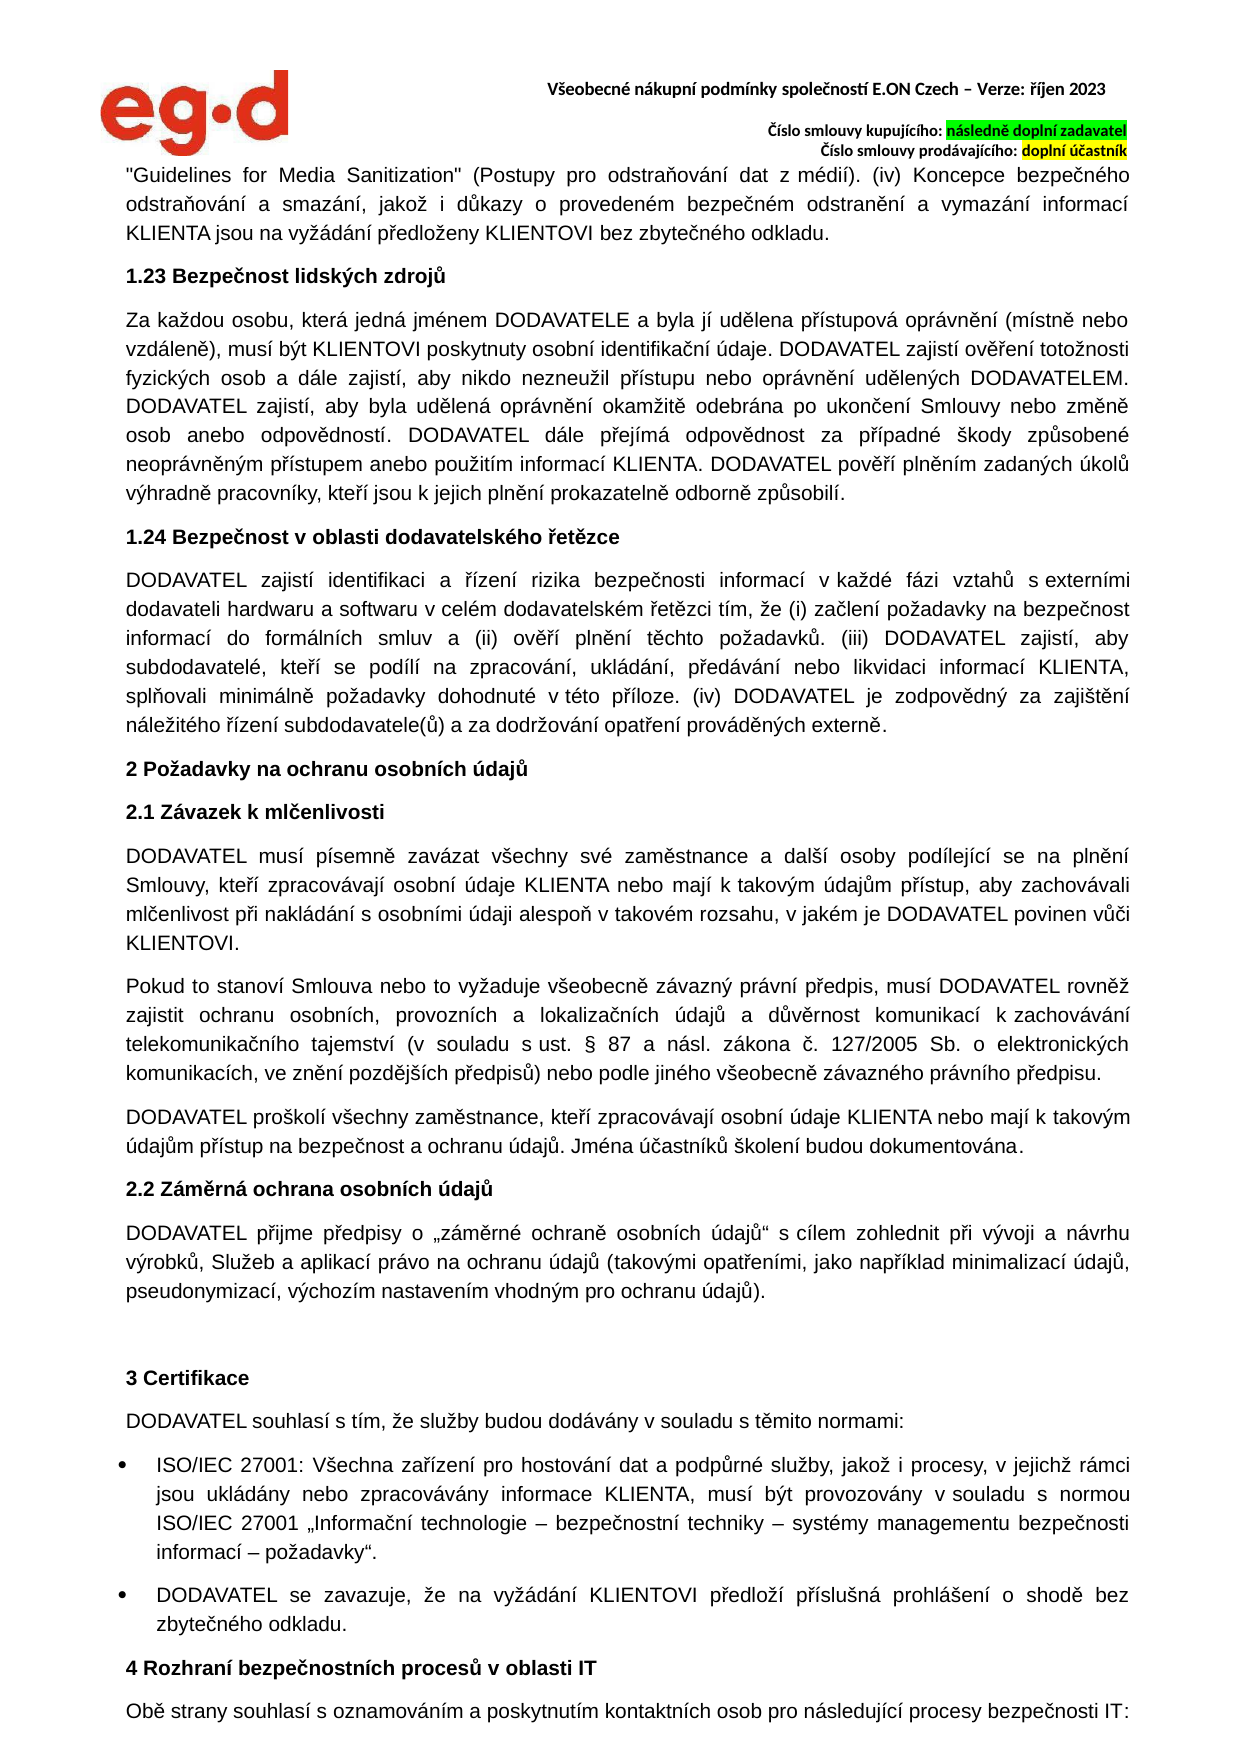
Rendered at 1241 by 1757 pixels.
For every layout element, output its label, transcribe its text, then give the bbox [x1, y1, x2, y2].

text Pokud to stanoví Smlouva nebo to vyžaduje všeobecně závazný právní předpis, musí DODAVATEL rovněž zajistit ochranu osobních, provozních a lokalizačních údajů a důvěrnost komunikací k zachovávání telekomunikačního tajemství (v souladu s ust. § 87 a násl. zákona č. 127/2005 Sb. o elektronických komunikacích, ve znění pozdějších předpisů) nebo podle jiného všeobecně závazného právního předpisu. [126, 974, 1130, 1085]
text DODAVATEL musí písemně zavázat všechny své zaměstnance a další osoby podílející se na plnění Smlouvy, kteří zpracovávají osobní údaje KLIENTA nebo mají k takovým údajům přístup, aby zachovávali mlčenlivost při nakládání s osobními údaji alespoň v takovém rozsahu, v jakém je DODAVATEL povinen vůči KLIENTOVI. [126, 844, 1130, 954]
text 2.2 Záměrná ochrana osobních údajů [126, 1177, 1130, 1201]
picture [100, 70, 289, 156]
text DODAVATEL proškolí všechny zaměstnance, kteří zpracovávají osobní údaje KLIENTA nebo mají k takovým údajům přístup na bezpečnost a ochranu údajů. Jména účastníků školení budou dokumentována. [126, 1104, 1130, 1157]
text 3 Certifikace [126, 1366, 1130, 1389]
text Za každou osobu, která jedná jménem DODAVATELE a byla jí udělena přístupová oprávnění (místně nebo vzdáleně), musí být KLIENTOVI poskytnuty osobní identifikační údaje. DODAVATEL zajistí ověření totožnosti fyzických osob a dále zajistí, aby nikdo nezneužil přístupu nebo oprávnění udělených DODAVATELEM. DODAVATEL zajistí, aby byla udělená oprávnění okamžitě odebrána po ukončení Smlouvy nebo změně osob anebo odpovědností. DODAVATEL dále přejímá odpovědnost za případné škody způsobené neoprávněným přístupem anebo použitím informací KLIENTA. DODAVATEL pověří plněním zadaných úkolů výhradně pracovníky, kteří jsou k jejich plnění prokazatelně odborně způsobilí. [126, 307, 1130, 505]
text 1.24 Bezpečnost v oblasti dodavatelského řetězce [126, 525, 1130, 549]
text 2 Požadavky na ochranu osobních údajů [126, 757, 1130, 781]
list ISO/IEC 27001: Všechna zařízení pro hostování dat a podpůrné služby, jakož i procesy, v jejichž rámci jsou ukládány nebo zpracovávány informace KLIENTA, musí být provozovány v souladu s normou ISO/IEC 27001 „Informační technologie – bezpečnostní techniky – systémy managementu bezpečnosti informací – požadavky“. [119, 1453, 1130, 1564]
text DODAVATEL přijme předpisy o „záměrné ochraně osobních údajů“ s cílem zohlednit při vývoji a návrhu výrobků, Služeb a aplikací právo na ochranu údajů (takovými opatřeními, jako například minimalizací údajů, pseudonymizací, výchozím nastavením vhodným pro ochranu údajů). [126, 1221, 1130, 1302]
list DODAVATEL se zavazuje, že na vyžádání KLIENTOVI předloží příslušná prohlášení o shodě bez zbytečného odkladu. [119, 1583, 1130, 1636]
text 2.1 Závazek k mlčenlivosti [126, 800, 1130, 824]
text DODAVATEL souhlasí s tím, že služby budou dodávány v souladu s těmito normami: [126, 1409, 1130, 1433]
text DODAVATEL zajistí identifikaci a řízení rizika bezpečnosti informací v každé fázi vztahů s externími dodavateli hardwaru a softwaru v celém dodavatelském řetězci tím, že (i) začlení požadavky na bezpečnost informací do formálních smluv a (ii) ověří plnění těchto požadavků. (iii) DODAVATEL zajistí, aby subdodavatelé, kteří se podílí na zpracování, ukládání, předávání nebo likvidaci informací KLIENTA, splňovali minimálně požadavky dohodnuté v této příloze. (iv) DODAVATEL je zodpovědný za zajištění náležitého řízení subdodavatele(ů) a za dodržování opatření prováděných externě. [126, 568, 1130, 737]
text 4 Rozhraní bezpečnostních procesů v oblasti IT [126, 1656, 1130, 1680]
text Obě strany souhlasí s oznamováním a poskytnutím kontaktních osob pro následující procesy bezpečnosti IT: [126, 1699, 1130, 1723]
text 1.23 Bezpečnost lidských zdrojů [126, 264, 1130, 288]
